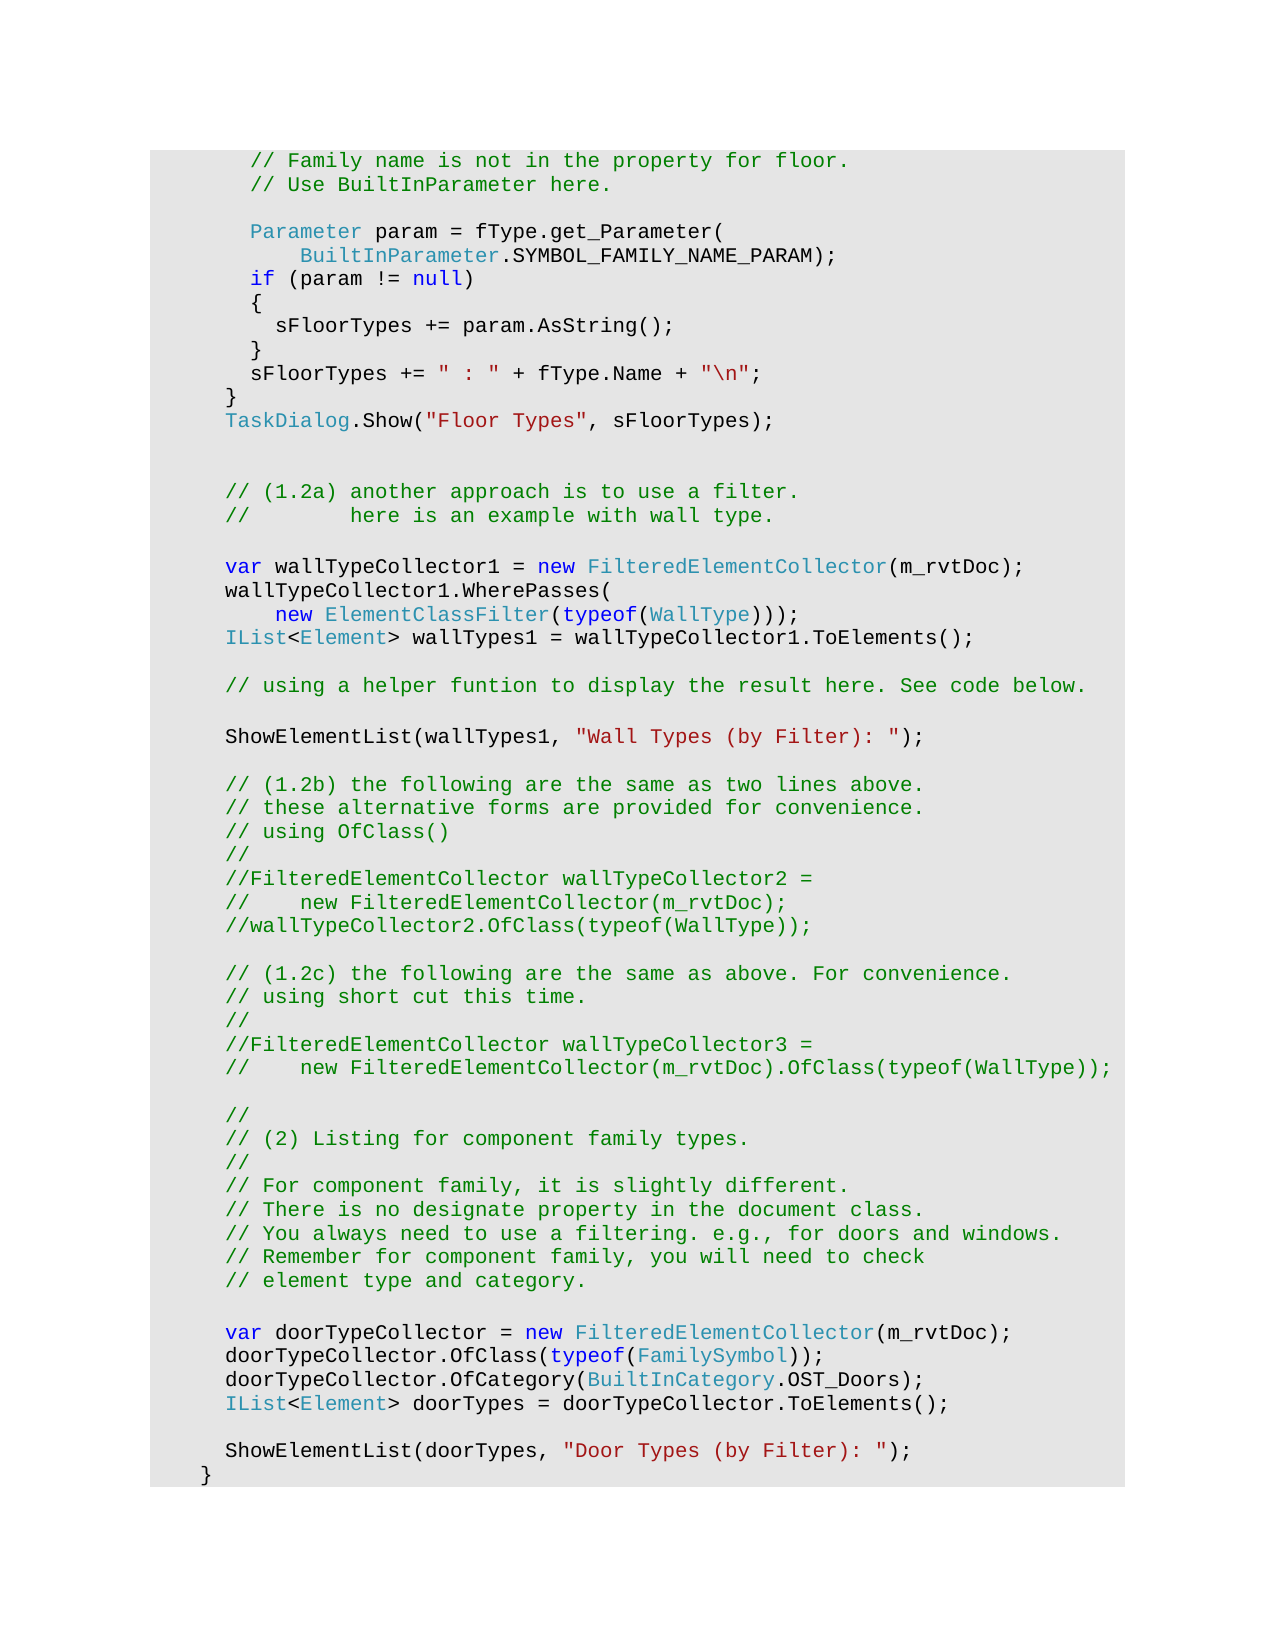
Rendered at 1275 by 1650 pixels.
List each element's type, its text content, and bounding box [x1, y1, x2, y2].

text Parameter param = fType.get_Parameter( [150, 221, 1125, 244]
text // new FilteredElementCollector(m_rvtDoc); [150, 892, 1125, 915]
text // (1.2c) the following are the same as above. For convenience. [150, 963, 1125, 986]
text // here is an example with wall type. [150, 505, 1125, 528]
text //wallTypeCollector2.OfClass(typeof(WallType)); [150, 915, 1125, 939]
text //FilteredElementCollector wallTypeCollector3 = [150, 1034, 1125, 1057]
text ShowElementList(wallTypes1, "Wall Types (by Filter): "); [150, 726, 1125, 750]
text // You always need to use a filtering. e.g., for doors and windows. [150, 1223, 1125, 1246]
text doorTypeCollector.OfCategory(BuiltInCategory.OST_Doors); [150, 1369, 1125, 1393]
text // new FilteredElementCollector(m_rvtDoc).OfClass(typeof(WallType)); [150, 1057, 1125, 1081]
text var wallTypeCollector1 = new FilteredElementCollector(m_rvtDoc); [150, 556, 1125, 580]
text // (1.2b) the following are the same as two lines above. [150, 773, 1125, 797]
text // (2) Listing for component family types. [150, 1128, 1125, 1152]
text // For component family, it is slightly different. [150, 1176, 1125, 1199]
text // [150, 1010, 1125, 1034]
text // using OfClass() [150, 821, 1125, 844]
text } [150, 386, 1125, 410]
text var doorTypeCollector = new FilteredElementCollector(m_rvtDoc); [150, 1322, 1125, 1345]
text // Remember for component family, you will need to check [150, 1246, 1125, 1270]
text TaskDialog.Show("Floor Types", sFloorTypes); [150, 410, 1125, 434]
text // [150, 844, 1125, 868]
text // [150, 1152, 1125, 1176]
text // Use BuiltInParameter here. [150, 174, 1125, 197]
text // Family name is not in the property for floor. [150, 150, 1125, 174]
text ShowElementList(doorTypes, "Door Types (by Filter): "); [150, 1440, 1125, 1464]
text if (param != null) [150, 268, 1125, 292]
text IList<Element> doorTypes = doorTypeCollector.ToElements(); [150, 1393, 1125, 1416]
text doorTypeCollector.OfClass(typeof(FamilySymbol)); [150, 1345, 1125, 1369]
text } [150, 1464, 1125, 1487]
text wallTypeCollector1.WherePasses( [150, 580, 1125, 604]
text // element type and category. [150, 1270, 1125, 1294]
text // these alternative forms are provided for convenience. [150, 797, 1125, 821]
text sFloorTypes += param.AsString(); [150, 316, 1125, 339]
text // using short cut this time. [150, 986, 1125, 1010]
text // [150, 1104, 1125, 1128]
text sFloorTypes += " : " + fType.Name + "\n"; [150, 363, 1125, 386]
text // There is no designate property in the document class. [150, 1199, 1125, 1223]
text // (1.2a) another approach is to use a filter. [150, 481, 1125, 505]
text } [150, 339, 1125, 363]
text IList<Element> wallTypes1 = wallTypeCollector1.ToElements(); [150, 627, 1125, 651]
text { [150, 292, 1125, 316]
text // using a helper funtion to display the result here. See code below. [150, 674, 1125, 698]
text BuiltInParameter.SYMBOL_FAMILY_NAME_PARAM); [150, 244, 1125, 268]
text //FilteredElementCollector wallTypeCollector2 = [150, 868, 1125, 892]
text new ElementClassFilter(typeof(WallType))); [150, 604, 1125, 627]
